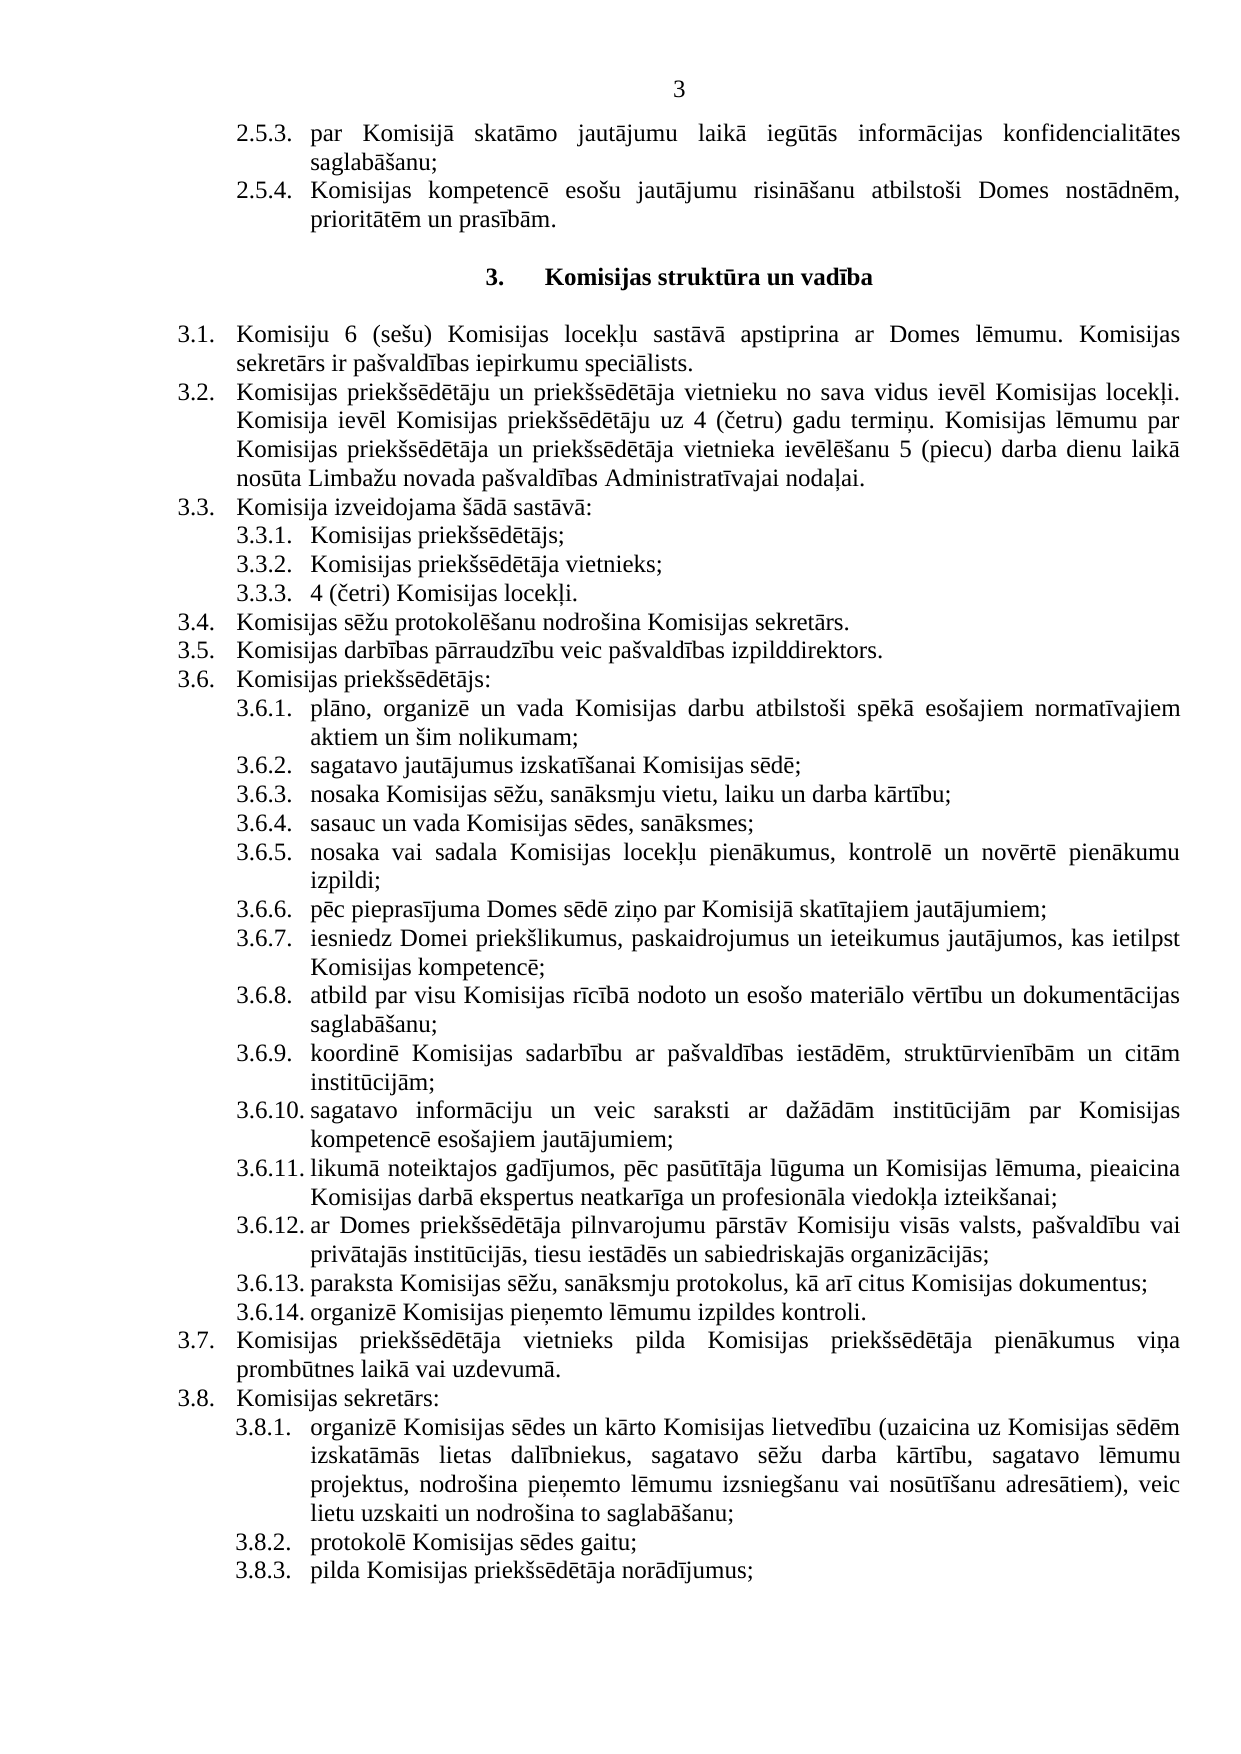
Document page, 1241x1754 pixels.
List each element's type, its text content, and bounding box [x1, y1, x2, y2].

list pilda Komisijas priekšsēdētāja norādījumus; [235, 1556, 1181, 1584]
list Komisijas darbības pārraudzību veic pašvaldības izpilddirektors. [177, 636, 1181, 664]
list plāno, organizē un vada Komisijas darbu atbilstoši spēkā esošajiem normatīvajiem aktiem un šim nolikumam; [236, 693, 1181, 751]
list nosaka vai sadala Komisijas locekļu pienākumus, kontrolē un novērtē pienākumu izpildi; [236, 837, 1181, 894]
list organizē Komisijas sēdes un kārto Komisijas lietvedību (uzaicina uz Komisijas sēdēm izskatāmās lietas dalībniekus, sagatavo sēžu darba kārtību, sagatavo lēmumu projektus, nodrošina pieņemto lēmumu izsniegšanu vai nosūtīšanu adresātiem), veic lietu uzskaiti un nodrošina to saglabāšanu; [235, 1412, 1181, 1527]
list Komisijas kompetencē esošu jautājumu risināšanu atbilstoši Domes nostādnēm, prioritātēm un prasībām. [236, 176, 1181, 233]
list koordinē Komisijas sadarbību ar pašvaldības iestādēm, struktūrvienībām un citām institūcijām; [236, 1038, 1181, 1096]
list Komisijas priekšsēdētājs; [236, 521, 1181, 549]
list ar Domes priekšsēdētāja pilnvarojumu pārstāv Komisiju visās valsts, pašvaldību vai privātajās institūcijās, tiesu iestādēs un sabiedriskajās organizācijās; [236, 1211, 1181, 1268]
list Komisijas priekšsēdētāju un priekšsēdētāja vietnieku no sava vidus ievēl Komisijas locekļi. Komisija ievēl Komisijas priekšsēdētāju uz 4 (četru) gadu termiņu. Komisijas lēmumu par Komisijas priekšsēdētāja un priekšsēdētāja vietnieka ievēlēšanu 5 (piecu) darba dienu laikā nosūta Limbažu novada pašvaldības Administratīvajai nodaļai. [177, 377, 1181, 492]
list organizē Komisijas pieņemto lēmumu izpildes kontroli. [236, 1297, 1181, 1326]
list Komisijas sekretārs: [177, 1383, 1181, 1412]
list sasauc un vada Komisijas sēdes, sanāksmes; [236, 808, 1181, 837]
list Komisiju 6 (sešu) Komisijas locekļu sastāvā apstiprina ar Domes lēmumu. Komisijas sekretārs ir pašvaldības iepirkumu speciālists. [177, 319, 1181, 377]
list iesniedz Domei priekšlikumus, paskaidrojumus un ieteikumus jautājumos, kas ietilpst Komisijas kompetencē; [236, 923, 1181, 981]
list Komisijas priekšsēdētāja vietnieks; [236, 549, 1181, 578]
list par Komisijā skatāmo jautājumu laikā iegūtās informācijas konfidencialitātes saglabāšanu; [236, 118, 1181, 176]
list sagatavo informāciju un veic saraksti ar dažādām institūcijām par Komisijas kompetencē esošajiem jautājumiem; [236, 1096, 1181, 1153]
list 4 (četri) Komisijas locekļi. [236, 578, 1181, 607]
list Komisijas priekšsēdētāja vietnieks pilda Komisijas priekšsēdētāja pienākumus viņa prombūtnes laikā vai uzdevumā. [177, 1326, 1181, 1383]
list Komisijas sēžu protokolēšanu nodrošina Komisijas sekretārs. [177, 607, 1181, 636]
list Komisijas struktūra un vadība [177, 262, 1181, 291]
list pēc pieprasījuma Domes sēdē ziņo par Komisijā skatītajiem jautājumiem; [236, 894, 1181, 923]
list Komisijas priekšsēdētājs: [177, 664, 1181, 693]
list paraksta Komisijas sēžu, sanāksmju protokolus, kā arī citus Komisijas dokumentus; [236, 1268, 1181, 1297]
list atbild par visu Komisijas rīcībā nodoto un esošo materiālo vērtību un dokumentācijas saglabāšanu; [236, 981, 1181, 1038]
list Komisija izveidojama šādā sastāvā: [177, 492, 1181, 521]
list nosaka Komisijas sēžu, sanāksmju vietu, laiku un darba kārtību; [236, 779, 1181, 808]
list sagatavo jautājumus izskatīšanai Komisijas sēdē; [236, 751, 1181, 779]
list protokolē Komisijas sēdes gaitu; [235, 1527, 1181, 1556]
list likumā noteiktajos gadījumos, pēc pasūtītāja lūguma un Komisijas lēmuma, pieaicina Komisijas darbā ekspertus neatkarīga un profesionāla viedokļa izteikšanai; [236, 1153, 1181, 1211]
